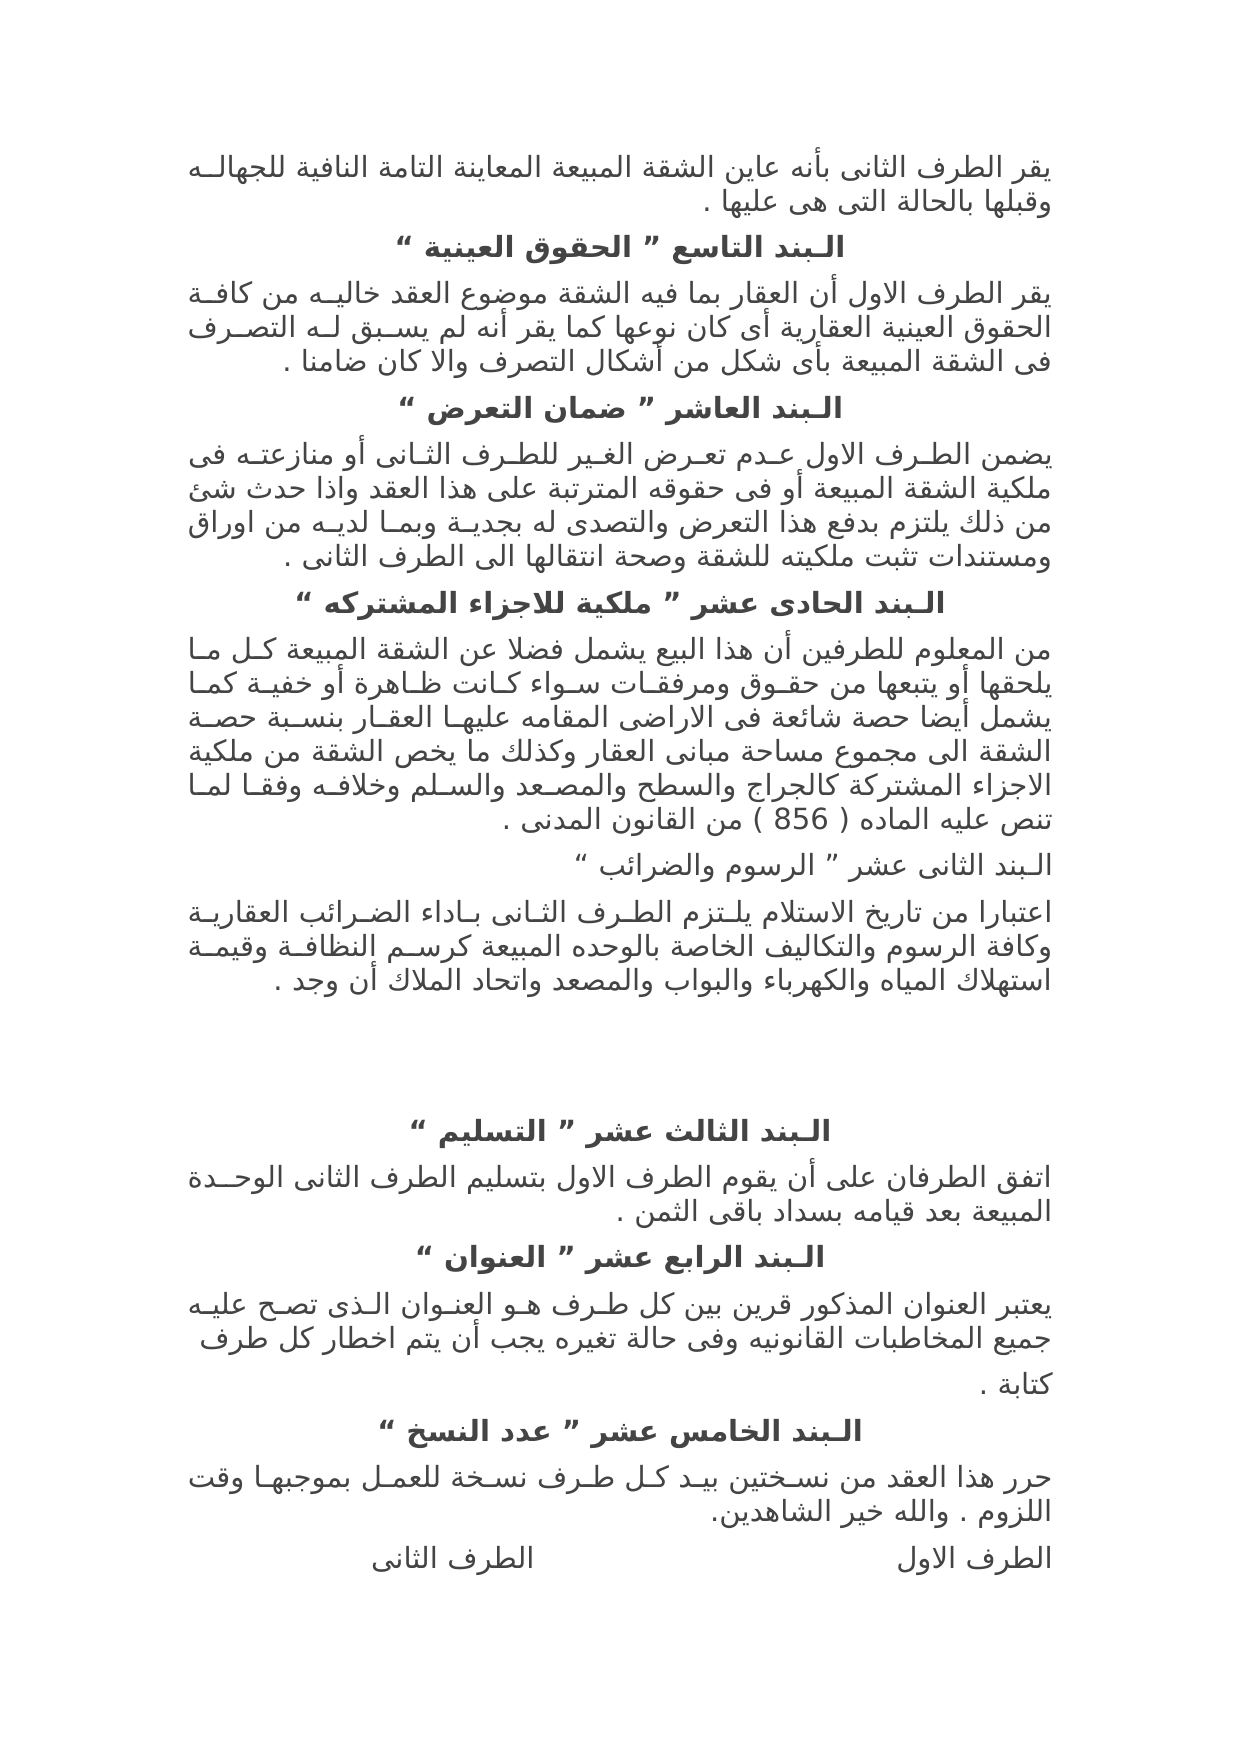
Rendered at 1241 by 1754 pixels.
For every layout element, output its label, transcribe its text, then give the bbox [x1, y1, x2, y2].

text اتفق الطرفان على أن يقوم الطرف الاول بتسليم الطرف الثانى الوحدة المبيعة بعد قيامه بسداد باقى الثمن . [187, 1160, 1053, 1228]
text كتابة . [187, 1368, 1053, 1402]
text الـبند الخامس عشر ” عدد النسخ “ [187, 1414, 1053, 1448]
text الـبند العاشر ” ضمان التعرض “ [187, 391, 1053, 425]
text يقر الطرف الثانى بأنه عاين الشقة المبيعة المعاينة التامة النافية للجهاله وقبلها بالحالة التى هى عليها . [187, 150, 1053, 218]
text الطرف الاول الطرف الثانى [187, 1541, 1053, 1575]
text الـبند الثالث عشر ” التسليم “ [187, 1114, 1053, 1148]
text يقر الطرف الاول أن العقار بما فيه الشقة موضوع العقد خاليه من كافة الحقوق العينية العقارية أى كان نوعها كما يقر أنه لم يسبق له التصرف فى الشقة المبيعة بأى شكل من أشكال التصرف والا كان ضامنا . [187, 277, 1053, 379]
text يعتبر العنوان المذكور قرين بين كل طرف هو العنوان الذى تصح عليه جميع المخاطبات القانونيه وفى حالة تغيره يجب أن يتم اخطار كل طرف [187, 1287, 1053, 1355]
text الـبند الحادى عشر ” ملكية للاجزاء المشتركه “ [187, 586, 1053, 620]
text يضمن الطرف الاول عدم تعرض الغير للطرف الثانى أو منازعته فى ملكية الشقة المبيعة أو فى حقوقه المترتبة على هذا العقد واذا حدث شئ من ذلك يلتزم بدفع هذا التعرض والتصدى له بجدية وبما لديه من اوراق ومستندات تثبت ملكيته للشقة وصحة انتقالها الى الطرف الثانى . [187, 438, 1053, 573]
text من المعلوم للطرفين أن هذا البيع يشمل فضلا عن الشقة المبيعة كل ما يلحقها أو يتبعها من حقوق ومرفقات سواء كانت ظاهرة أو خفية كما يشمل أيضا حصة شائعة فى الاراضى المقامه عليها العقار بنسبة حصة الشقة الى مجموع مساحة مبانى العقار وكذلك ما يخص الشقة من ملكية الاجزاء المشتركة كالجراج والسطح والمصعد والسلم وخلافه وفقا لما تنص عليه الماده ( 856 ) من القانون المدنى . [187, 632, 1053, 836]
text الـبند الثانى عشر ” الرسوم والضرائب “ [187, 849, 1053, 883]
text حرر هذا العقد من نسختين بيد كل طرف نسخة للعمل بموجبها وقت اللزوم . والله خير الشاهدين. [187, 1461, 1053, 1528]
text اعتبارا من تاريخ الاستلام يلتزم الطرف الثانى باداء الضرائب العقارية وكافة الرسوم والتكاليف الخاصة بالوحده المبيعة كرسم النظافة وقيمة استهلاك المياه والكهرباء والبواب والمصعد واتحاد الملاك أن وجد . [187, 895, 1053, 997]
text الـبند التاسع ” الحقوق العينية “ [187, 230, 1053, 264]
text الـبند الرابع عشر ” العنوان “ [187, 1241, 1053, 1275]
